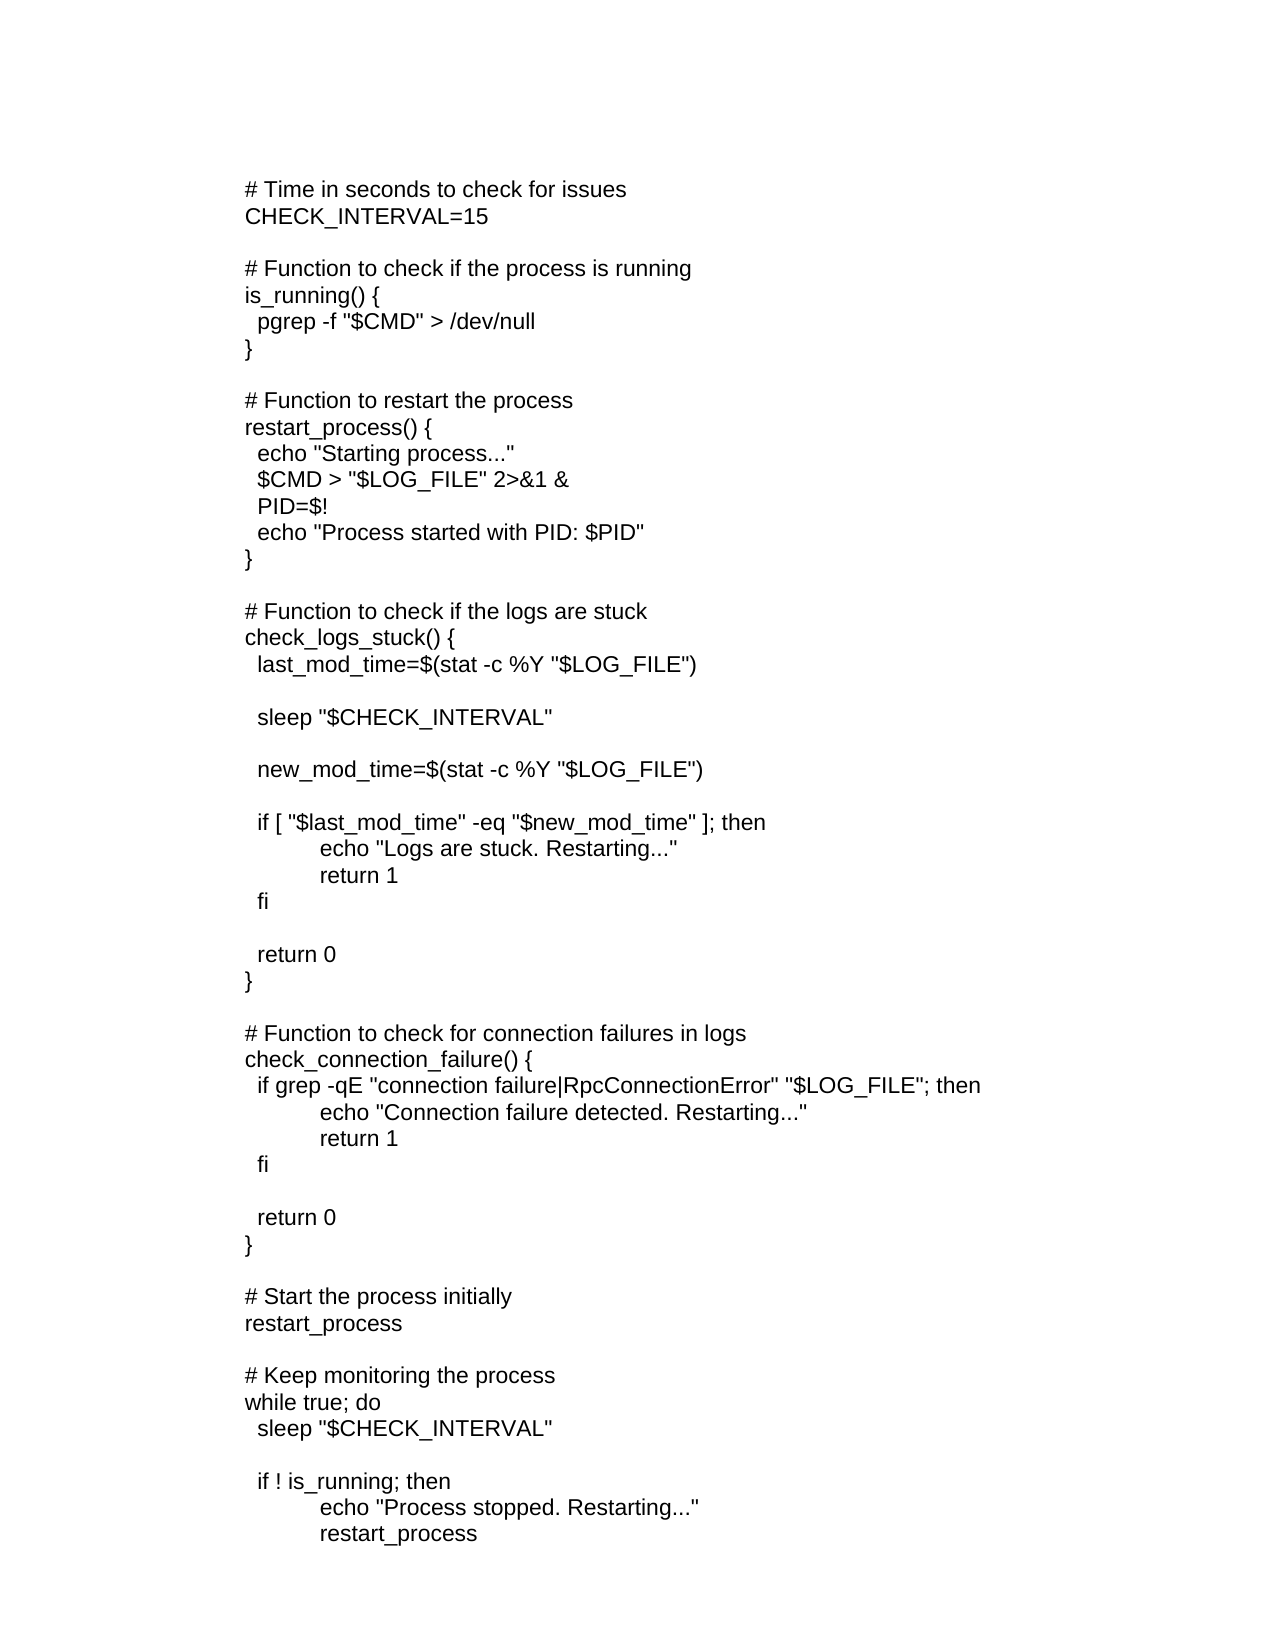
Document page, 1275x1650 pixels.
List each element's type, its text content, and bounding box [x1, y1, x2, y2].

text pgrep -f "$CMD" > /dev/null [244, 308, 1181, 334]
text # Function to check if the process is running [244, 255, 1181, 282]
text } [244, 334, 1181, 361]
text restart_process() { [244, 413, 1181, 440]
text fi [244, 888, 1181, 914]
text return 0 [244, 1204, 1181, 1231]
text } [244, 1231, 1181, 1257]
text $CMD > "$LOG_FILE" 2>&1 & [244, 466, 1181, 493]
text echo "Connection failure detected. Restarting..." [244, 1099, 1181, 1125]
text sleep "$CHECK_INTERVAL" [244, 1415, 1181, 1441]
text echo "Process stopped. Restarting..." [244, 1494, 1181, 1520]
text if grep -qE "connection failure|RpcConnectionError" "$LOG_FILE"; then [244, 1072, 1181, 1099]
text } [244, 545, 1181, 572]
text # Function to check if the logs are stuck [244, 598, 1181, 624]
text while true; do [244, 1389, 1181, 1415]
text # Keep monitoring the process [244, 1362, 1181, 1389]
text new_mod_time=$(stat -c %Y "$LOG_FILE") [244, 756, 1181, 782]
text echo "Logs are stuck. Restarting..." [244, 835, 1181, 862]
text # Function to check for connection failures in logs [244, 1020, 1181, 1046]
text # Function to restart the process [244, 387, 1181, 413]
text } [244, 967, 1181, 993]
text # Time in seconds to check for issues [244, 176, 1181, 203]
text if ! is_running; then [244, 1468, 1181, 1494]
text fi [244, 1151, 1181, 1178]
text echo "Process started with PID: $PID" [244, 519, 1181, 545]
text check_logs_stuck() { [244, 624, 1181, 651]
text # Start the process initially [244, 1283, 1181, 1309]
text if [ "$last_mod_time" -eq "$new_mod_time" ]; then [244, 809, 1181, 835]
text restart_process [244, 1309, 1181, 1336]
text check_connection_failure() { [244, 1046, 1181, 1072]
text PID=$! [244, 493, 1181, 519]
text echo "Starting process..." [244, 440, 1181, 466]
text return 1 [244, 1125, 1181, 1151]
text is_running() { [244, 282, 1181, 308]
text last_mod_time=$(stat -c %Y "$LOG_FILE") [244, 651, 1181, 677]
text sleep "$CHECK_INTERVAL" [244, 703, 1181, 730]
text restart_process [244, 1520, 1181, 1547]
text return 0 [244, 941, 1181, 967]
text CHECK_INTERVAL=15 [244, 203, 1181, 229]
text return 1 [244, 862, 1181, 888]
